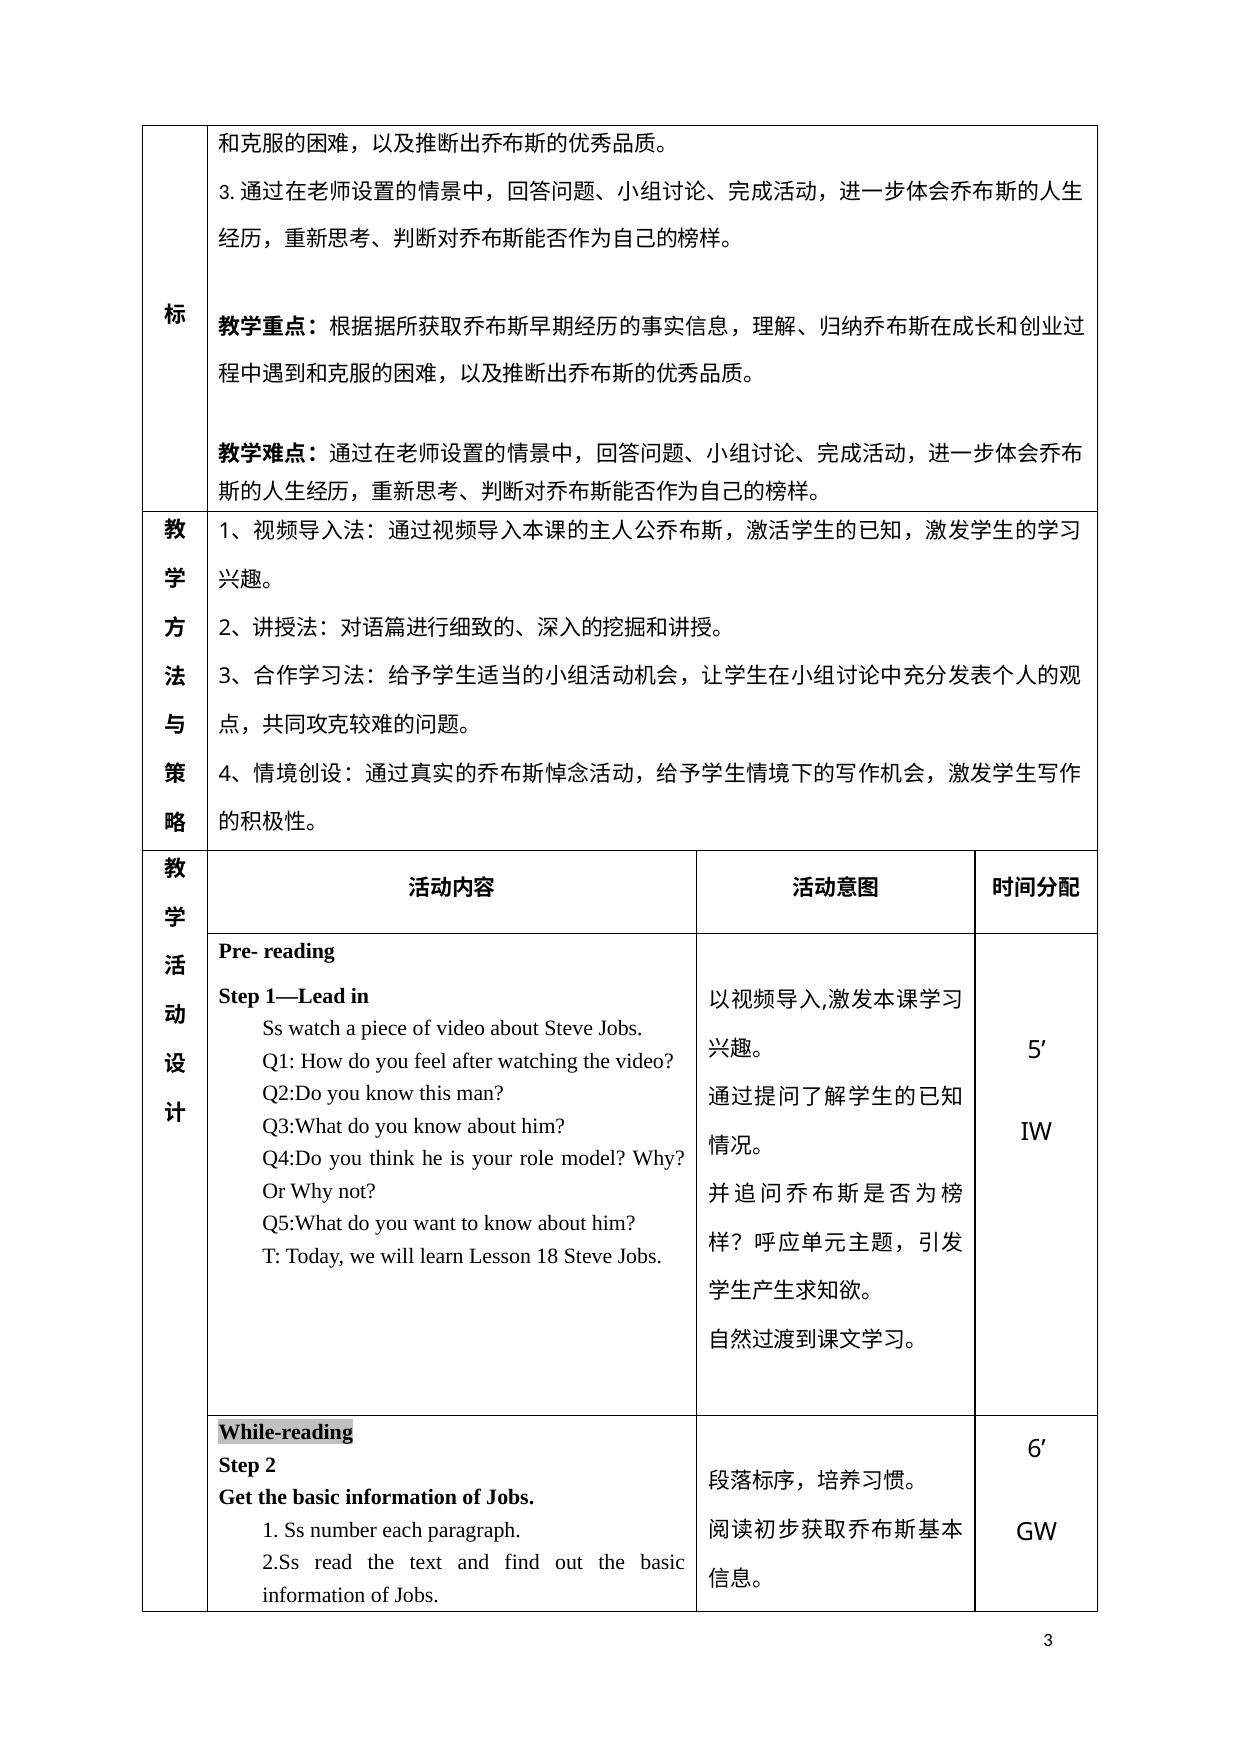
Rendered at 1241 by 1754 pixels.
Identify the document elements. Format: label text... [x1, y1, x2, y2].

table_cell 时间分配 [976, 851, 1097, 933]
table_cell 6’ GW 16’ IW CW GW [976, 1416, 1097, 1611]
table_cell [208, 126, 1097, 511]
table_cell 教学目标 [143, 126, 207, 511]
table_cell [697, 1416, 974, 1611]
table_cell 活动意图 [697, 851, 974, 933]
table_cell 5’ IW [976, 934, 1097, 1415]
table_cell 1、视频导入法：通过视频导入本课的主人公乔布斯，激活学生的已知，激发学生的学习兴趣。 2、讲授法：对语篇进行细致的、深入的挖掘和讲授。 3、合作学习法：给予学生适当的小组活动机会，让学生在小组讨论中充分发表个人的观点，共同攻克较难的问题。 4、情境创设：通过真实的乔布斯悼念活动，给予学生情境下的写作机会，激发学生写作的积极性。 [208, 512, 1097, 849]
table_cell 教学方法与策略 [143, 512, 207, 849]
table_cell Pre- reading Step 1—Lead in Ss watch a piece of video about Steve Jobs. Q1: How do you feel after watching the video? Q2:Do you know this man? Q3:What do you know about him? Q4:Do you think he is your role model? Why? Or Why not? Q5:What do you want to know about him? T: Today, we will learn Lesson 18 Steve Jobs. [208, 934, 696, 1415]
table_cell 以视频导入,激发本课学习兴趣。 通过提问了解学生的已知情况。 并追问乔布斯是否为榜样？呼应单元主题，引发学生产生求知欲。 自然过渡到课文学习。 [697, 934, 974, 1415]
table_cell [208, 1416, 696, 1611]
table_cell 教学活动设计 [143, 851, 207, 1611]
table_cell 活动内容 [208, 851, 696, 933]
